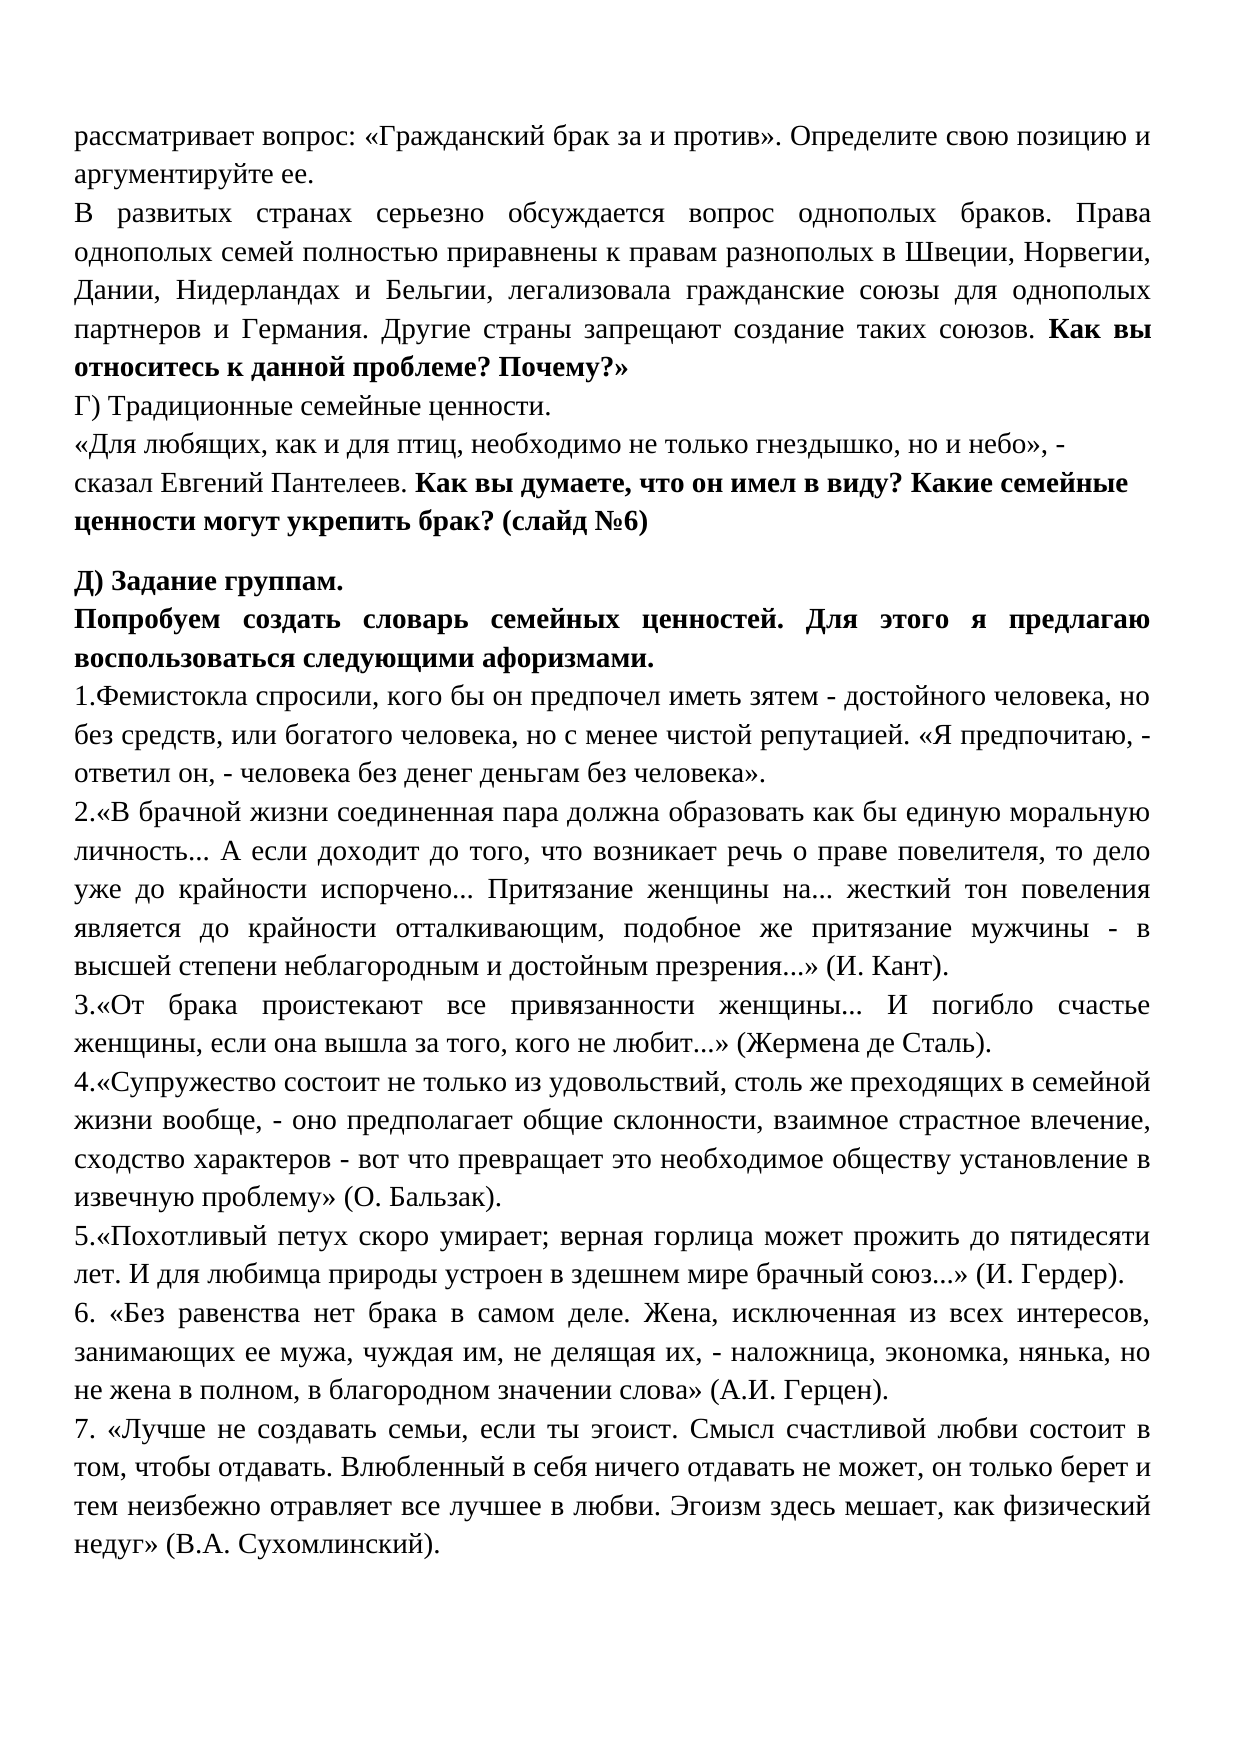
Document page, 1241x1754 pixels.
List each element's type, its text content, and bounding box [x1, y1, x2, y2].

text 1.Фемистокла спросили, кого бы он предпочел иметь зятем - достойного человека, но без средств, или богатого человека, но с менее чистой репутацией. «Я предпочитаю, - ответил он, - человека без денег деньгам без человека». [74, 678, 1152, 789]
text Д) Задание группам. [74, 563, 1152, 596]
text 5.«Похотливый петух скоро умирает; верная горлица может прожить до пятидесяти лет. И для любимца природы устроен в здешнем мире брачный союз...» (И. Гердер). [74, 1218, 1152, 1290]
text Г) Традиционные семейные ценности. [74, 388, 1152, 421]
text «Для любящих, как и для птиц, необходимо не только гнездышко, но и небо», - сказал Евгений Пантелеев. Как вы думаете, что он имел в виду? Какие семейные ценности могут укрепить брак? (слайд №6) [74, 426, 1152, 537]
text Попробуем создать словарь семейных ценностей. Для этого я предлагаю воспользоваться следующими афоризмами. [74, 601, 1152, 673]
text 7. «Лучше не создавать семьи, если ты эгоист. Смысл счастливой любви состоит в том, чтобы отдавать. Влюбленный в себя ничего отдавать не может, он только берет и тем неизбежно отравляет все лучшее в любви. Эгоизм здесь мешает, как физический недуг» (В.А. Сухомлинский). [74, 1411, 1152, 1560]
text 4.«Супружество состоит не только из удовольствий, столь же преходящих в семейной жизни вообще, - оно предполагает общие склонности, взаимное страстное влечение, сходство характеров - вот что превращает это необходимое обществу установление в извечную проблему» (О. Бальзак). [74, 1064, 1152, 1213]
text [74, 118, 1152, 190]
text В развитых странах серьезно обсуждается вопрос однополых браков. Права однополых семей полностью приравнены к правам разнополых в Швеции, Норвегии, Дании, Нидерландах и Бельгии, легализовала гражданские союзы для однополых партнеров и Германия. Другие страны запрещают создание таких союзов. Как вы относитесь к данной проблеме? Почему?» [74, 195, 1152, 383]
text 3.«От брака проистекают все привязанности женщины... И погибло счастье женщины, если она вышла за того, кого не любит...» (Жермена де Сталь). [74, 987, 1152, 1059]
text 2.«В брачной жизни соединенная пара должна образовать как бы единую моральную личность... А если доходит до того, что возникает речь о праве повелителя, то дело уже до крайности испорчено... Притязание женщины на... жесткий тон повеления является до крайности отталкивающим, подобное же притязание мужчины - в высшей степени неблагородным и достойным презрения...» (И. Кант). [74, 794, 1152, 982]
text 6. «Без равенства нет брака в самом деле. Жена, исключенная из всех интересов, занимающих ее мужа, чуждая им, не делящая их, - наложница, экономка, нянька, но не жена в полном, в благородном значении слова» (А.И. Герцен). [74, 1295, 1152, 1406]
